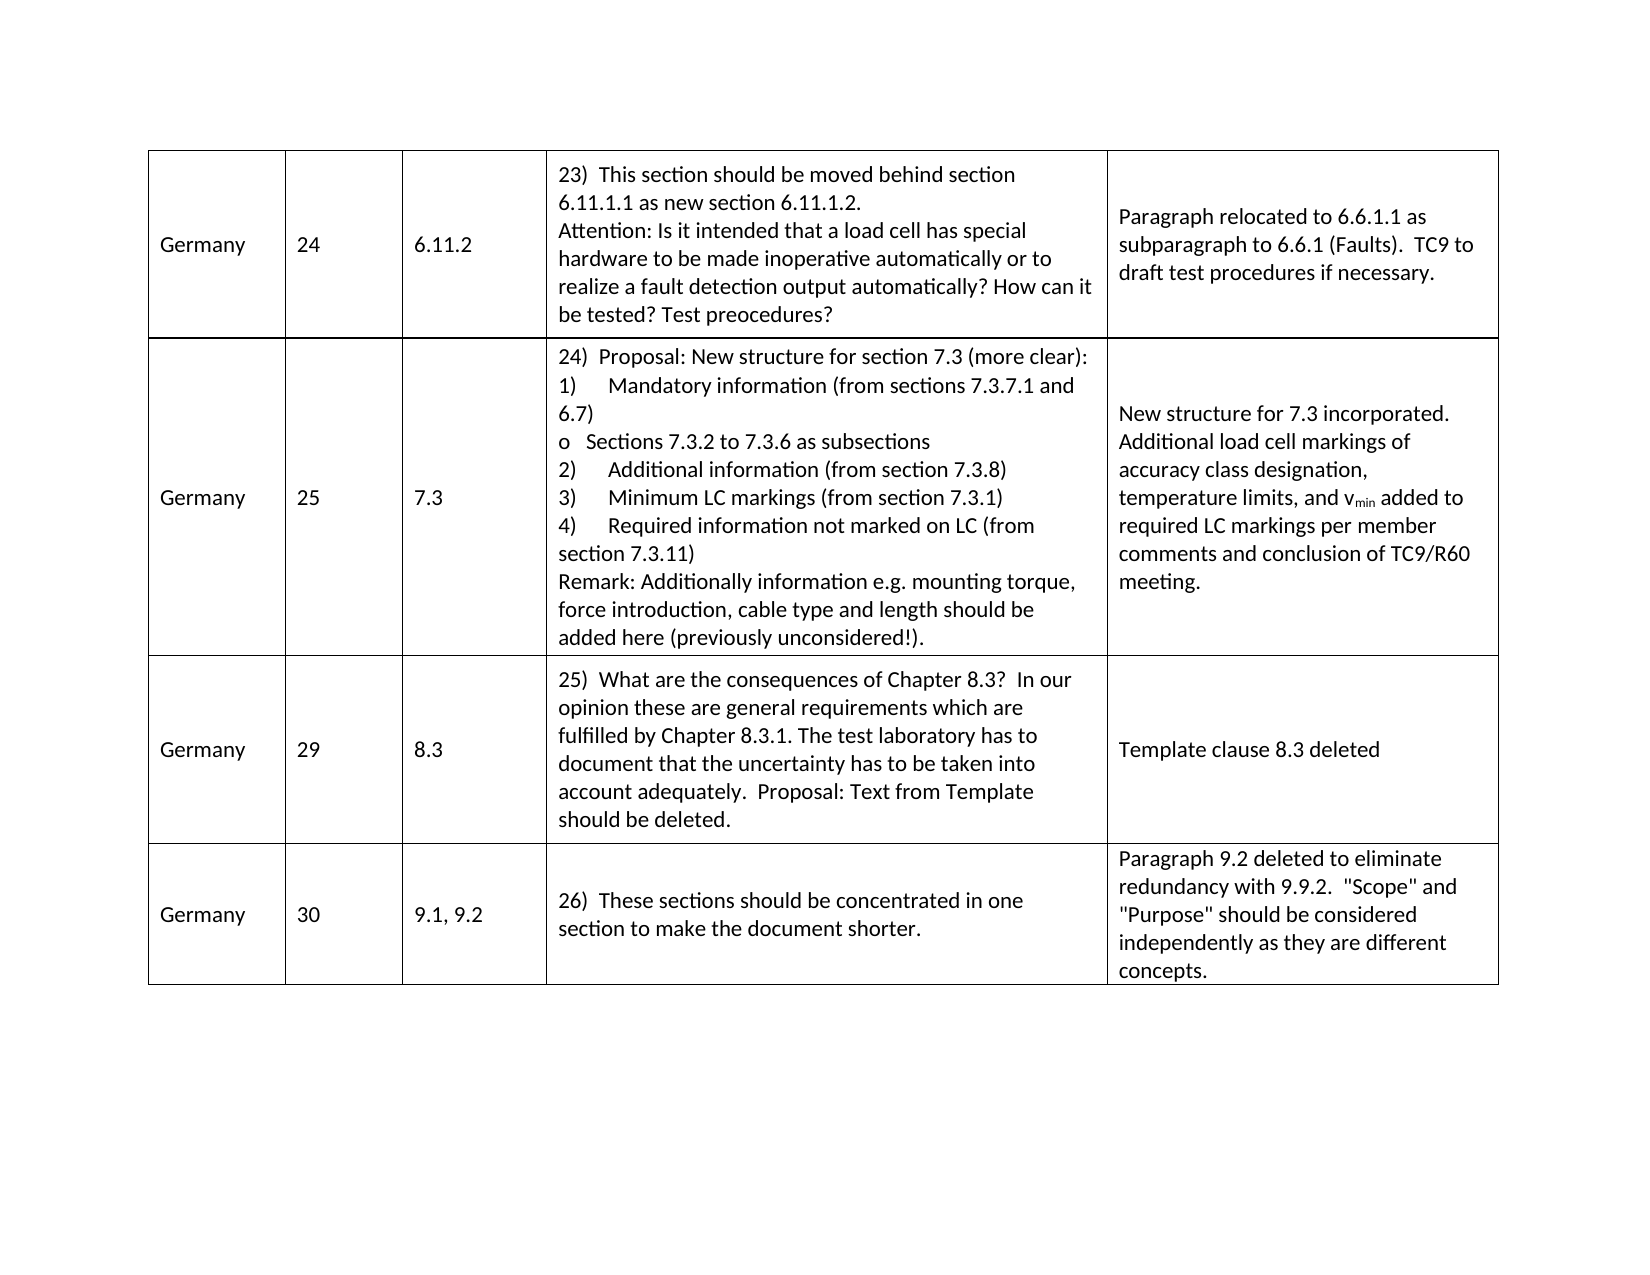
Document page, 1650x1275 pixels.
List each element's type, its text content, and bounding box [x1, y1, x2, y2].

table_cell 26) These sections should be concentrated in one section to make the document shorter. [547, 844, 1107, 984]
table_cell 23) This section should be moved behind section 6.11.1.1 as new section 6.11.1.2. Attention: Is it intended that a load cell has special hardware to be made inoperative automatically or to realize a fault detection output automatically? How can it be tested? Test preocedures? [547, 151, 1107, 337]
table_cell 24 [286, 151, 402, 337]
table_cell 8.3 [403, 656, 546, 843]
table_cell Paragraph 9.2 deleted to eliminate redundancy with 9.9.2. "Scope" and "Purpose" should be considered independently as they are different concepts. [1108, 844, 1498, 984]
table_cell Template clause 8.3 deleted [1108, 656, 1498, 843]
table_cell 24) Proposal: New structure for section 7.3 (more clear): 1) Mandatory information (from sections 7.3.7.1 and 6.7) o Sections 7.3.2 to 7.3.6 as subsections 2) Additional information (from section 7.3.8) 3) Minimum LC markings (from section 7.3.1) 4) Required information not marked on LC (from section 7.3.11) Remark: Additionally information e.g. mounting torque, force introduction, cable type and length should be added here (previously unconsidered!). [547, 339, 1107, 655]
table_cell 29 [286, 656, 402, 843]
table_cell New structure for 7.3 incorporated. Additional load cell markings of accuracy class designation, temperature limits, and vmin added to required LC markings per member comments and conclusion of TC9/R60 meeting. [1108, 339, 1498, 655]
table_cell Germany [149, 656, 285, 843]
table_cell Germany [149, 151, 285, 337]
table_cell Germany [149, 339, 285, 655]
table_cell Germany [149, 844, 285, 984]
table_cell 9.1, 9.2 [403, 844, 546, 984]
table_cell 6.11.2 [403, 151, 546, 337]
table_cell 25) What are the consequences of Chapter 8.3? In our opinion these are general requirements which are fulfilled by Chapter 8.3.1. The test laboratory has to document that the uncertainty has to be taken into account adequately. Proposal: Text from Template should be deleted. [547, 656, 1107, 843]
table_cell 25 [286, 339, 402, 655]
table_cell Paragraph relocated to 6.6.1.1 as subparagraph to 6.6.1 (Faults). TC9 to draft test procedures if necessary. [1108, 151, 1498, 337]
table_cell 7.3 [403, 339, 546, 655]
table_cell 30 [286, 844, 402, 984]
